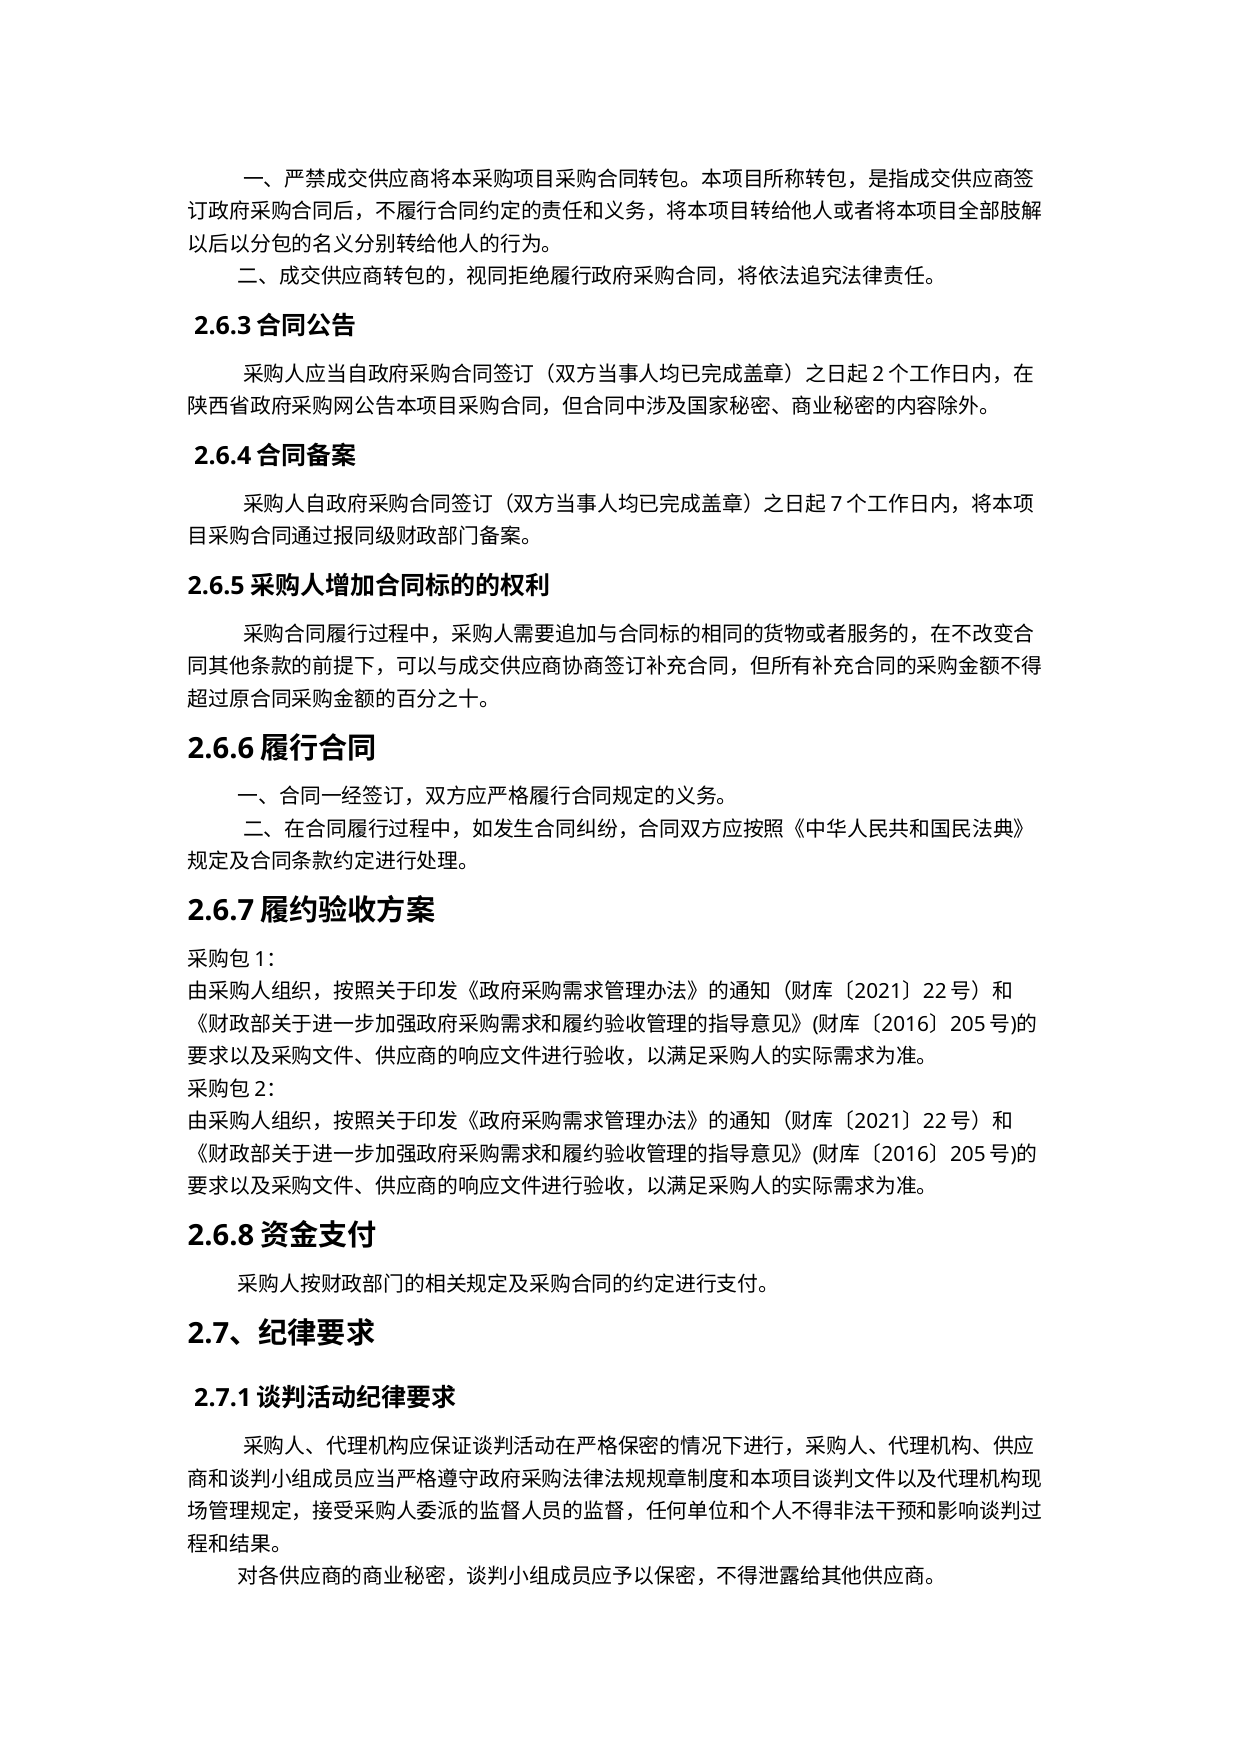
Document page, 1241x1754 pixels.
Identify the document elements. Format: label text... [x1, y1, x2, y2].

text 采购人应当自政府采购合同签订（双方当事人均已完成盖章）之日起2个工作日内，在陕西省政府采购网公告本项目采购合同，但合同中涉及国家秘密、商业秘密的内容除外。 [187, 357, 1053, 422]
text 采购人按财政部门的相关规定及采购合同的约定进行支付。 [187, 1267, 1053, 1299]
text 对各供应商的商业秘密，谈判小组成员应予以保密，不得泄露给其他供应商。 [187, 1559, 1053, 1592]
text 一、严禁成交供应商将本采购项目采购合同转包。本项目所称转包，是指成交供应商签订政府采购合同后，不履行合同约定的责任和义务，将本项目转给他人或者将本项目全部肢解以后以分包的名义分别转给他人的行为。 [187, 162, 1053, 259]
text 2.6.7履约验收方案 [187, 877, 1053, 942]
text 2.6.3合同公告 [187, 292, 1053, 357]
text 采购人、代理机构应保证谈判活动在严格保密的情况下进行，采购人、代理机构、供应商和谈判小组成员应当严格遵守政府采购法律法规规章制度和本项目谈判文件以及代理机构现场管理规定，接受采购人委派的监督人员的监督，任何单位和个人不得非法干预和影响谈判过程和结果。 [187, 1429, 1053, 1559]
text 2.6.5采购人增加合同标的的权利 [187, 552, 1053, 617]
text 采购人自政府采购合同签订（双方当事人均已完成盖章）之日起7个工作日内，将本项目采购合同通过报同级财政部门备案。 [187, 487, 1053, 552]
text 由采购人组织，按照关于印发《政府采购需求管理办法》的通知（财库〔2021〕22号）和《财政部关于进一步加强政府采购需求和履约验收管理的指导意见》(财库〔2016〕205号)的要求以及采购文件、供应商的响应文件进行验收，以满足采购人的实际需求为准。 [187, 974, 1053, 1072]
text 采购合同履行过程中，采购人需要追加与合同标的相同的货物或者服务的，在不改变合同其他条款的前提下，可以与成交供应商协商签订补充合同，但所有补充合同的采购金额不得超过原合同采购金额的百分之十。 [187, 617, 1053, 714]
text 二、在合同履行过程中，如发生合同纠纷，合同双方应按照《中华人民共和国民法典》规定及合同条款约定进行处理。 [187, 812, 1053, 877]
text 一、合同一经签订，双方应严格履行合同规定的义务。 [187, 779, 1053, 812]
text 采购包2： [187, 1072, 1053, 1104]
text 采购包1： [187, 942, 1053, 974]
text 2.7、纪律要求 [187, 1299, 1053, 1364]
text 由采购人组织，按照关于印发《政府采购需求管理办法》的通知（财库〔2021〕22号）和《财政部关于进一步加强政府采购需求和履约验收管理的指导意见》(财库〔2016〕205号)的要求以及采购文件、供应商的响应文件进行验收，以满足采购人的实际需求为准。 [187, 1104, 1053, 1202]
text 2.6.4合同备案 [187, 422, 1053, 487]
text 二、成交供应商转包的，视同拒绝履行政府采购合同，将依法追究法律责任。 [187, 259, 1053, 292]
text 2.6.6履行合同 [187, 714, 1053, 779]
text 2.7.1谈判活动纪律要求 [187, 1364, 1053, 1429]
text 2.6.8资金支付 [187, 1202, 1053, 1267]
